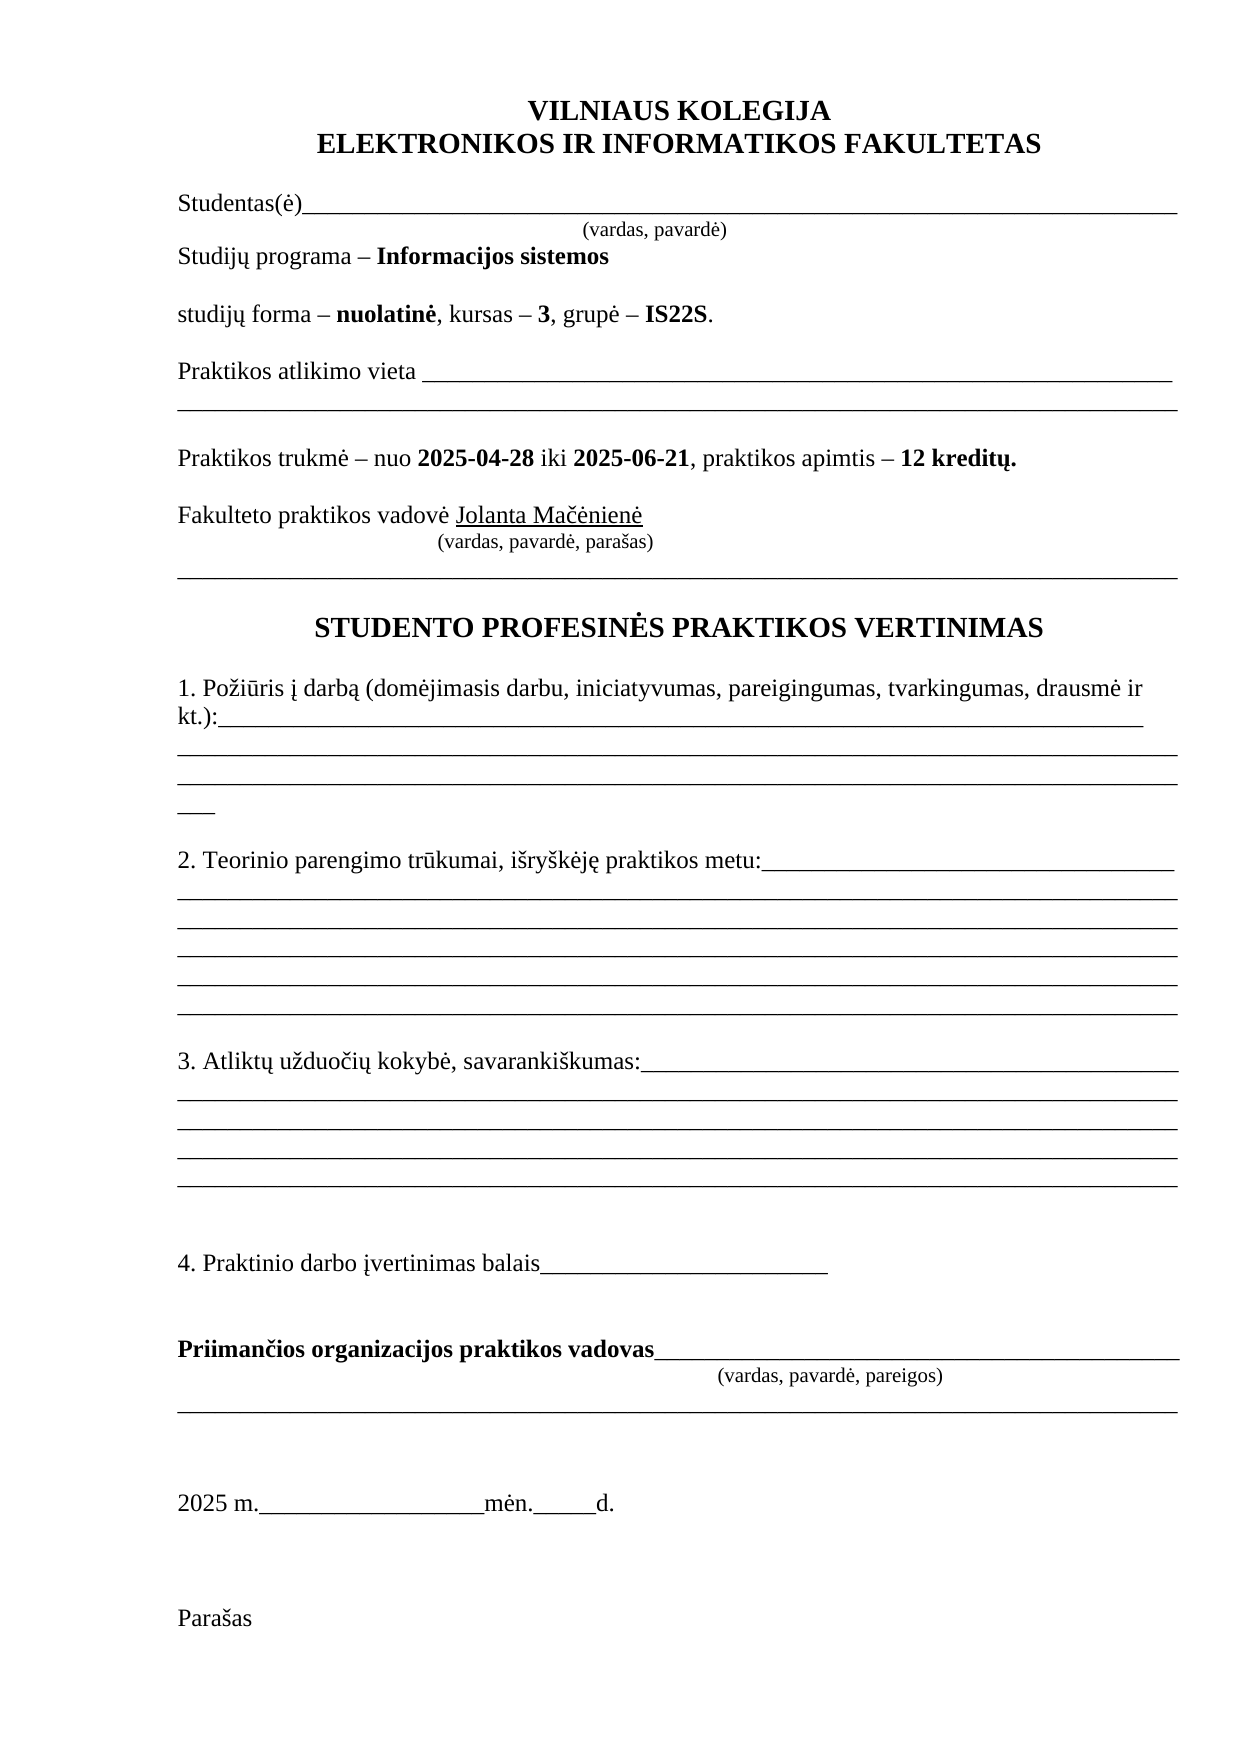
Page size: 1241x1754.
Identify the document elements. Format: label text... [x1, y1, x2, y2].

text Parašas [177, 1603, 1181, 1631]
text Studijų programa – Informacijos sistemos [177, 241, 1181, 270]
text ________________________________________________________________________________ [177, 553, 1181, 582]
text VILNIAUS KOLEGIJA [177, 93, 1181, 126]
text ________________________________________________________________________________ [177, 1075, 1181, 1104]
text ________________________________________________________________________________ [177, 960, 1181, 989]
text studijų forma – nuolatinė, kursas – 3, grupė – IS22S. [177, 299, 1181, 328]
text Priimančios organizacijos praktikos vadovas__________________________________________ [177, 1334, 1181, 1363]
text ________________________________________________________________________________ [177, 385, 1181, 414]
text 3. Atliktų užduočių kokybė, savarankiškumas:___________________________________________ [177, 1046, 1181, 1075]
text (vardas, pavardė, parašas) [312, 529, 1181, 553]
text 1. Požiūris į darbą (domėjimasis darbu, iniciatyvumas, pareigingumas, tvarkingumas, drausmė ir kt.):_____________________________________________________________________________________________________________________________________________________________________________________________________________________________________________ [177, 673, 1181, 816]
text (vardas, pavardė, pareigos) [582, 1363, 1181, 1387]
text ________________________________________________________________________________ [177, 874, 1181, 903]
text ________________________________________________________________________________ [177, 903, 1181, 931]
text ________________________________________________________________________________________________________________________________________________________________________________________________________________________________________________ [177, 1104, 1181, 1190]
text ELEKTRONIKOS IR INFORMATIKOS FAKULTETAS [177, 126, 1181, 160]
text 4. Praktinio darbo įvertinimas balais_______________________ [177, 1248, 1181, 1276]
text Fakulteto praktikos vadovė Jolanta Mačėnienė [177, 500, 1181, 529]
text (vardas, pavardė) [177, 217, 1181, 241]
text Praktikos atlikimo vieta ____________________________________________________________ [177, 356, 1181, 385]
text ________________________________________________________________________________ [177, 931, 1181, 960]
text 2. Teorinio parengimo trūkumai, išryškėję praktikos metu:_________________________________ [177, 845, 1181, 874]
text 2025 m.__________________mėn._____d. [177, 1488, 1181, 1516]
text Studentas(ė)______________________________________________________________________ [177, 188, 1181, 217]
text ________________________________________________________________________________ [177, 1387, 1181, 1416]
text ________________________________________________________________________________ [177, 989, 1181, 1018]
text STUDENTO PROFESINĖS PRAKTIKOS VERTINIMAS [177, 610, 1181, 644]
text Praktikos trukmė – nuo 2025-04-28 iki 2025-06-21, praktikos apimtis – 12 kreditų. [177, 443, 1181, 471]
